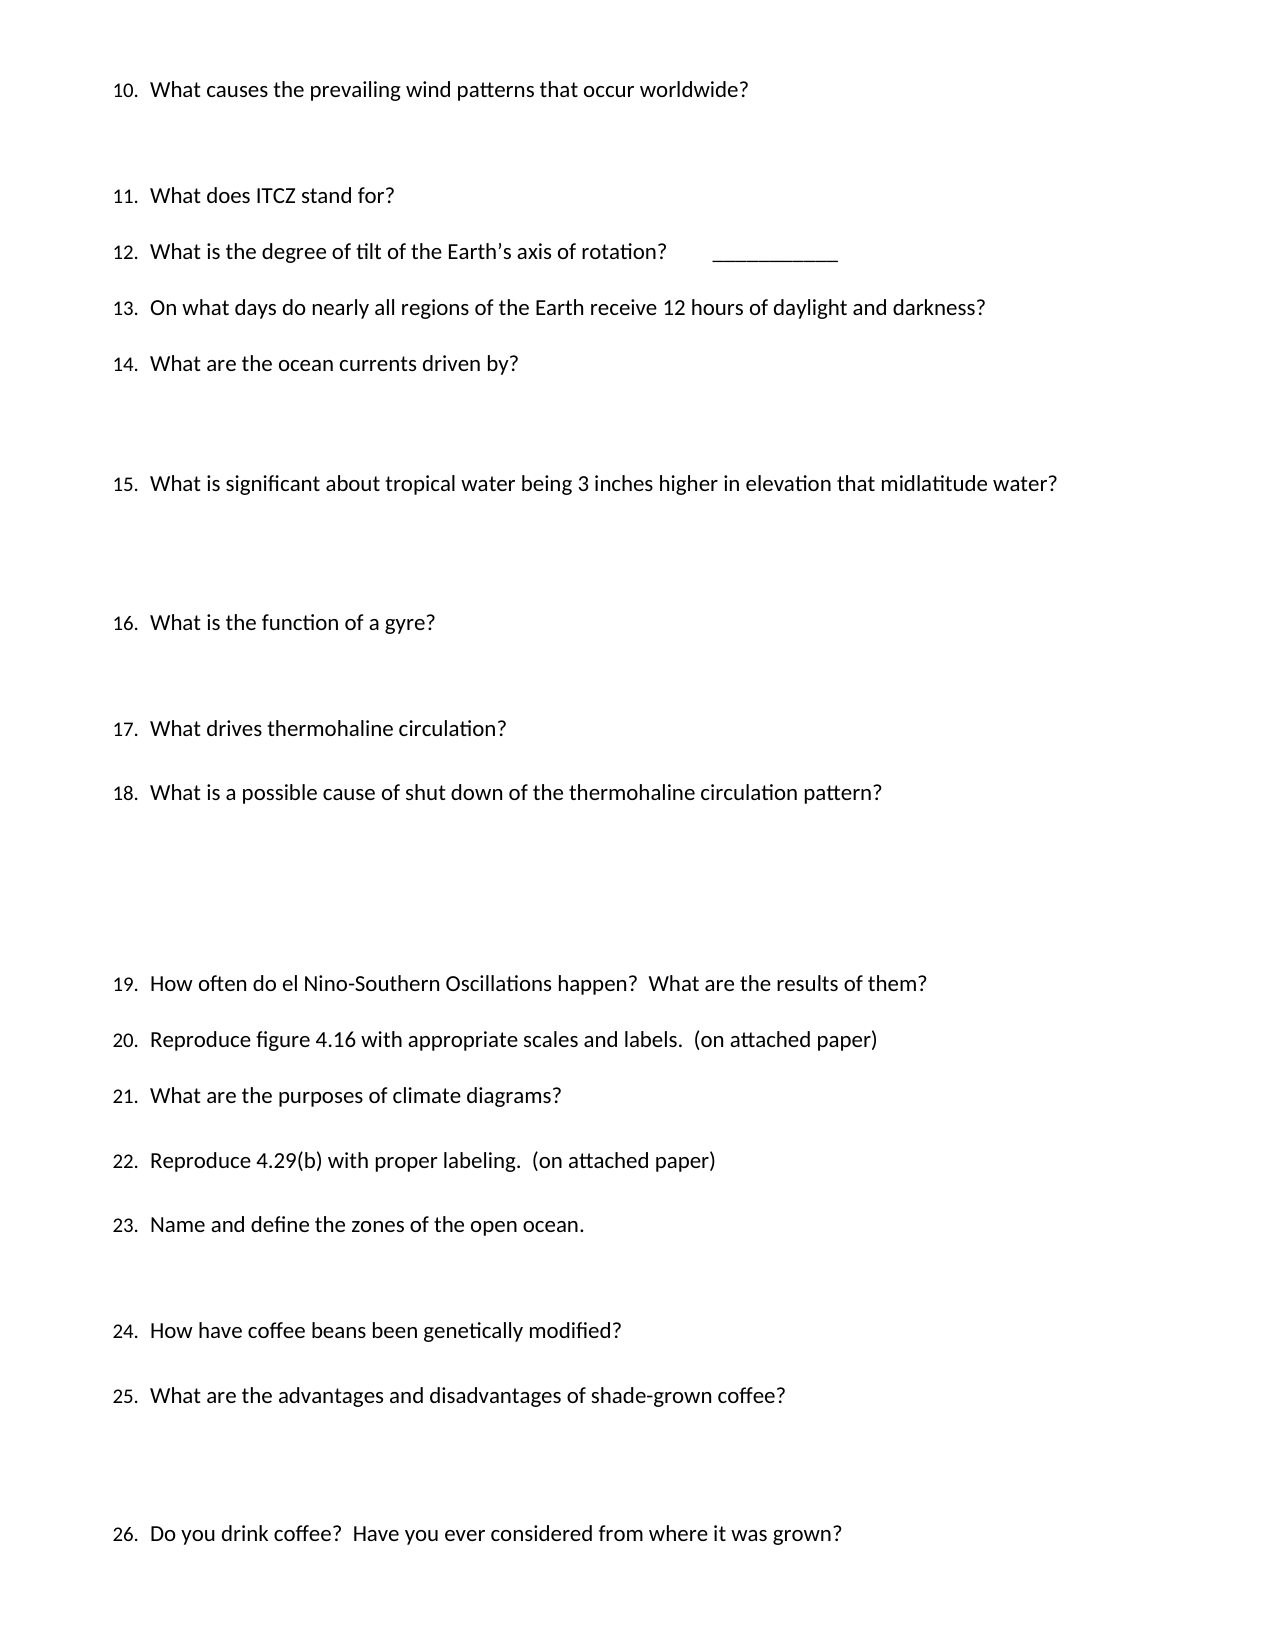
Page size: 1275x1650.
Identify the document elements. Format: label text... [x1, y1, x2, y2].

list How often do el Nino-Southern Oscillations happen? What are the results of them? [112, 969, 1162, 997]
list What are the ocean currents driven by? [112, 349, 1162, 377]
list What does ITCZ stand for? [112, 181, 1162, 209]
list What causes the prevailing wind patterns that occur worldwide? [112, 75, 1162, 103]
list Name and define the zones of the open ocean. [112, 1210, 1162, 1238]
list What are the purposes of climate diagrams? [112, 1082, 1162, 1109]
list Reproduce figure 4.16 with appropriate scales and labels. (on attached paper) [112, 1026, 1162, 1053]
list What drives thermohaline circulation? [112, 714, 1162, 742]
list Do you drink coffee? Have you ever considered from where it was grown? [112, 1519, 1162, 1547]
list On what days do nearly all regions of the Earth receive 12 hours of daylight and darkness? [112, 293, 1162, 321]
list Reproduce 4.29(b) with proper labeling. (on attached paper) [112, 1146, 1162, 1174]
list What is significant about tropical water being 3 inches higher in elevation that midlatitude water? [112, 469, 1162, 498]
list What is a possible cause of shut down of the thermohaline circulation pattern? [112, 778, 1162, 806]
list What is the degree of tilt of the Earth’s axis of rotation? ___________ [112, 237, 1162, 265]
list What is the function of a gyre? [112, 608, 1162, 636]
list What are the advantages and disadvantages of shade-grown coffee? [112, 1381, 1162, 1409]
list How have coffee beans been genetically modified? [112, 1316, 1162, 1344]
